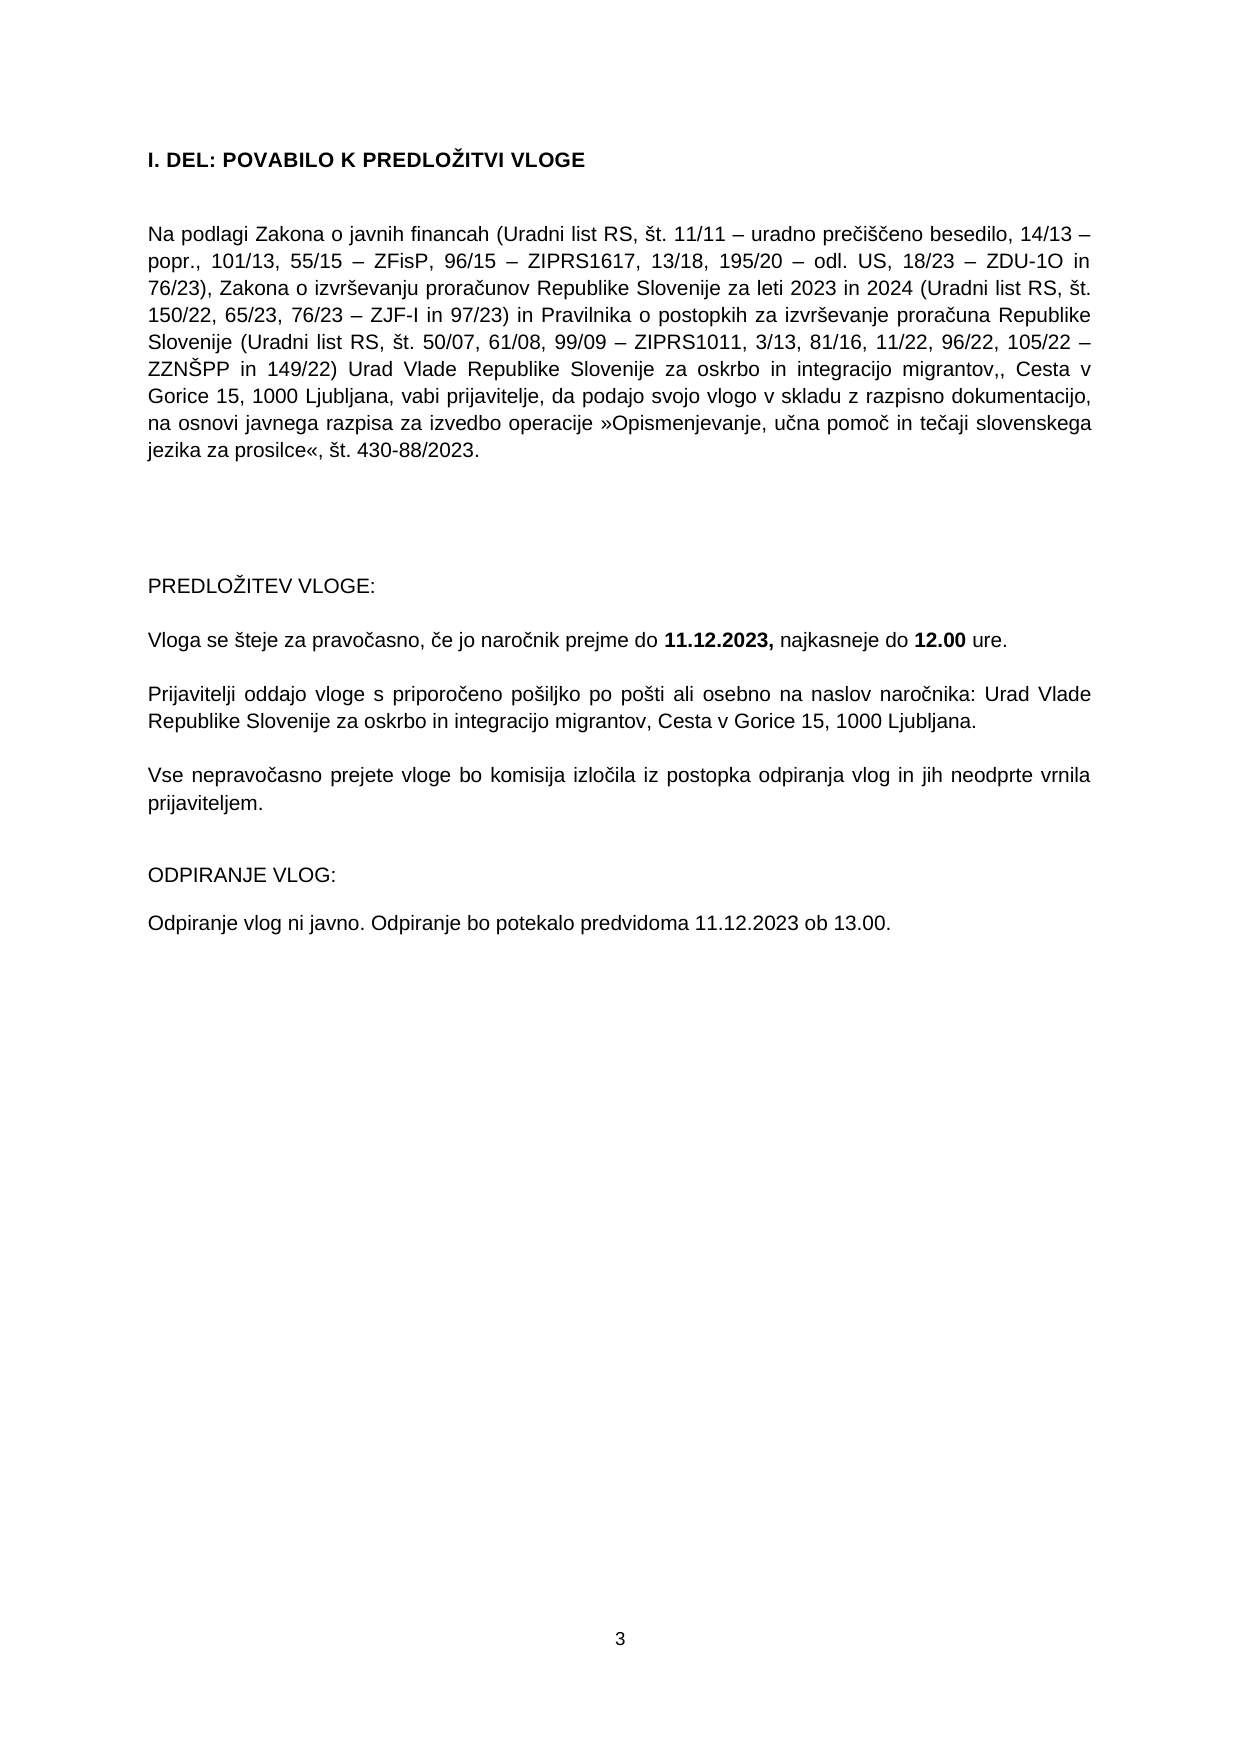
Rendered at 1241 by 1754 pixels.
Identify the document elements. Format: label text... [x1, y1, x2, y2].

subtitle I. DEL: POVABILO K PREDLOŽITVI VLOGE [148, 148, 1092, 172]
text Prijavitelji oddajo vloge s priporočeno pošiljko po pošti ali osebno na naslov naročnika: Urad Vlade Republike Slovenije za oskrbo in integracijo migrantov, Cesta v Gorice 15, 1000 Ljubljana. [148, 680, 1092, 734]
text Vloga se šteje za pravočasno, če jo naročnik prejme do 11.12.2023, najkasneje do 12.00 ure. [148, 626, 1092, 653]
text ODPIRANJE VLOG: [148, 863, 1092, 887]
text PREDLOŽITEV VLOGE: [148, 572, 1092, 599]
text Odpiranje vlog ni javno. Odpiranje bo potekalo predvidoma 11.12.2023 ob 13.00. [148, 911, 1092, 935]
text Vse nepravočasno prejete vloge bo komisija izločila iz postopka odpiranja vlog in jih neodprte vrnila prijaviteljem. [148, 761, 1092, 815]
text Na podlagi Zakona o javnih financah (Uradni list RS, št. 11/11 – uradno prečiščeno besedilo, 14/13 – popr., 101/13, 55/15 – ZFisP, 96/15 – ZIPRS1617, 13/18, 195/20 – odl. US, 18/23 – ZDU-1O in 76/23), Zakona o izvrševanju proračunov Republike Slovenije za leti 2023 in 2024 (Uradni list RS, št. 150/22, 65/23, 76/23 – ZJF-I in 97/23) in Pravilnika o postopkih za izvrševanje proračuna Republike Slovenije (Uradni list RS, št. 50/07, 61/08, 99/09 – ZIPRS1011, 3/13, 81/16, 11/22, 96/22, 105/22 – ZZNŠPP in 149/22) Urad Vlade Republike Slovenije za oskrbo in integracijo migrantov,, Cesta v Gorice 15, 1000 Ljubljana, vabi prijavitelje, da podajo svojo vlogo v skladu z razpisno dokumentacijo, na osnovi javnega razpisa za izvedbo operacije »Opismenjevanje, učna pomoč in tečaji slovenskega jezika za prosilce«, št. 430-88/2023. [148, 219, 1092, 463]
